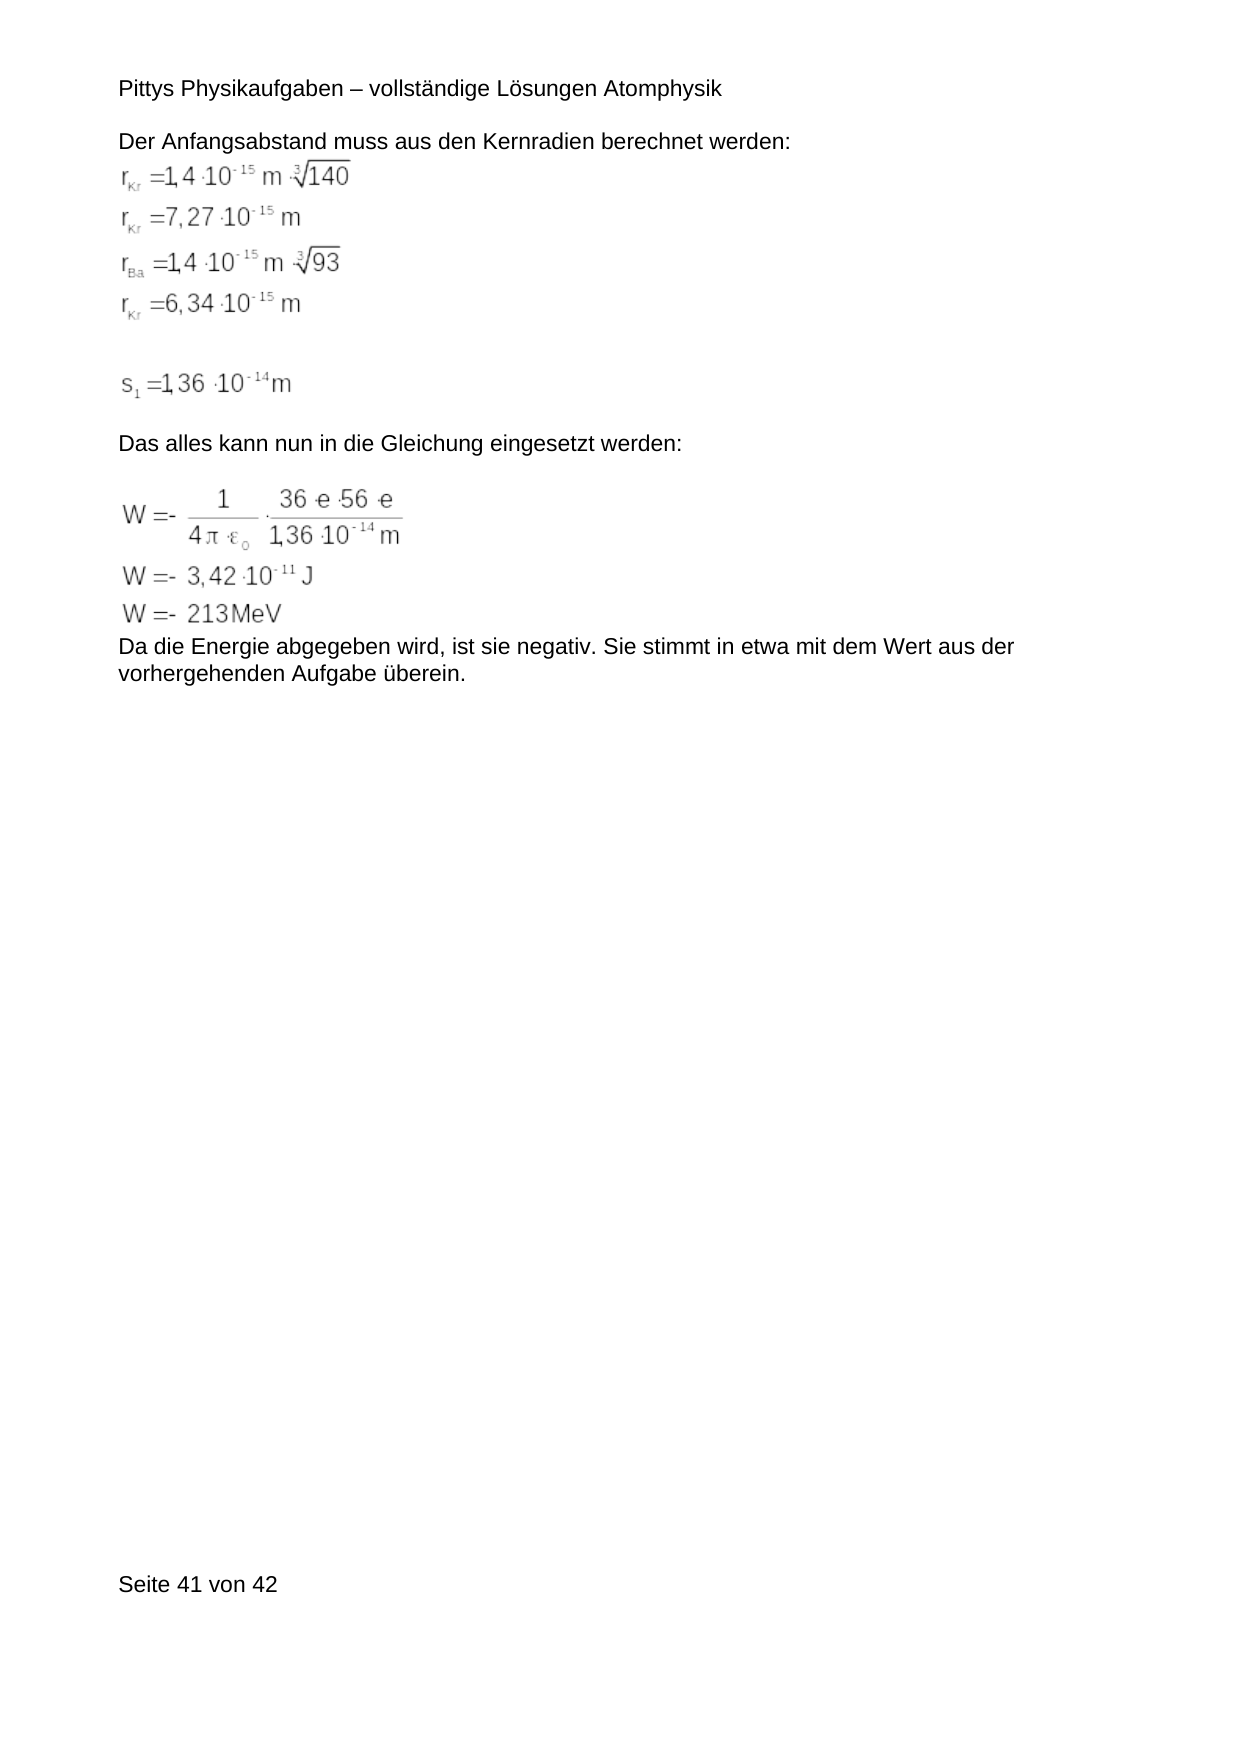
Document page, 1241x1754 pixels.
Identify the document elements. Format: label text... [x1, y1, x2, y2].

text Das alles kann nun in die Gleichung eingesetzt werden: [118, 430, 1152, 457]
text Da die Energie abgegeben wird, ist sie negativ. Sie stimmt in etwa mit dem Wert aus der vorhergehenden Aufgabe überein. [118, 633, 1152, 686]
text Der Anfangsabstand muss aus den Kernradien berechnet werden: [118, 128, 1152, 154]
